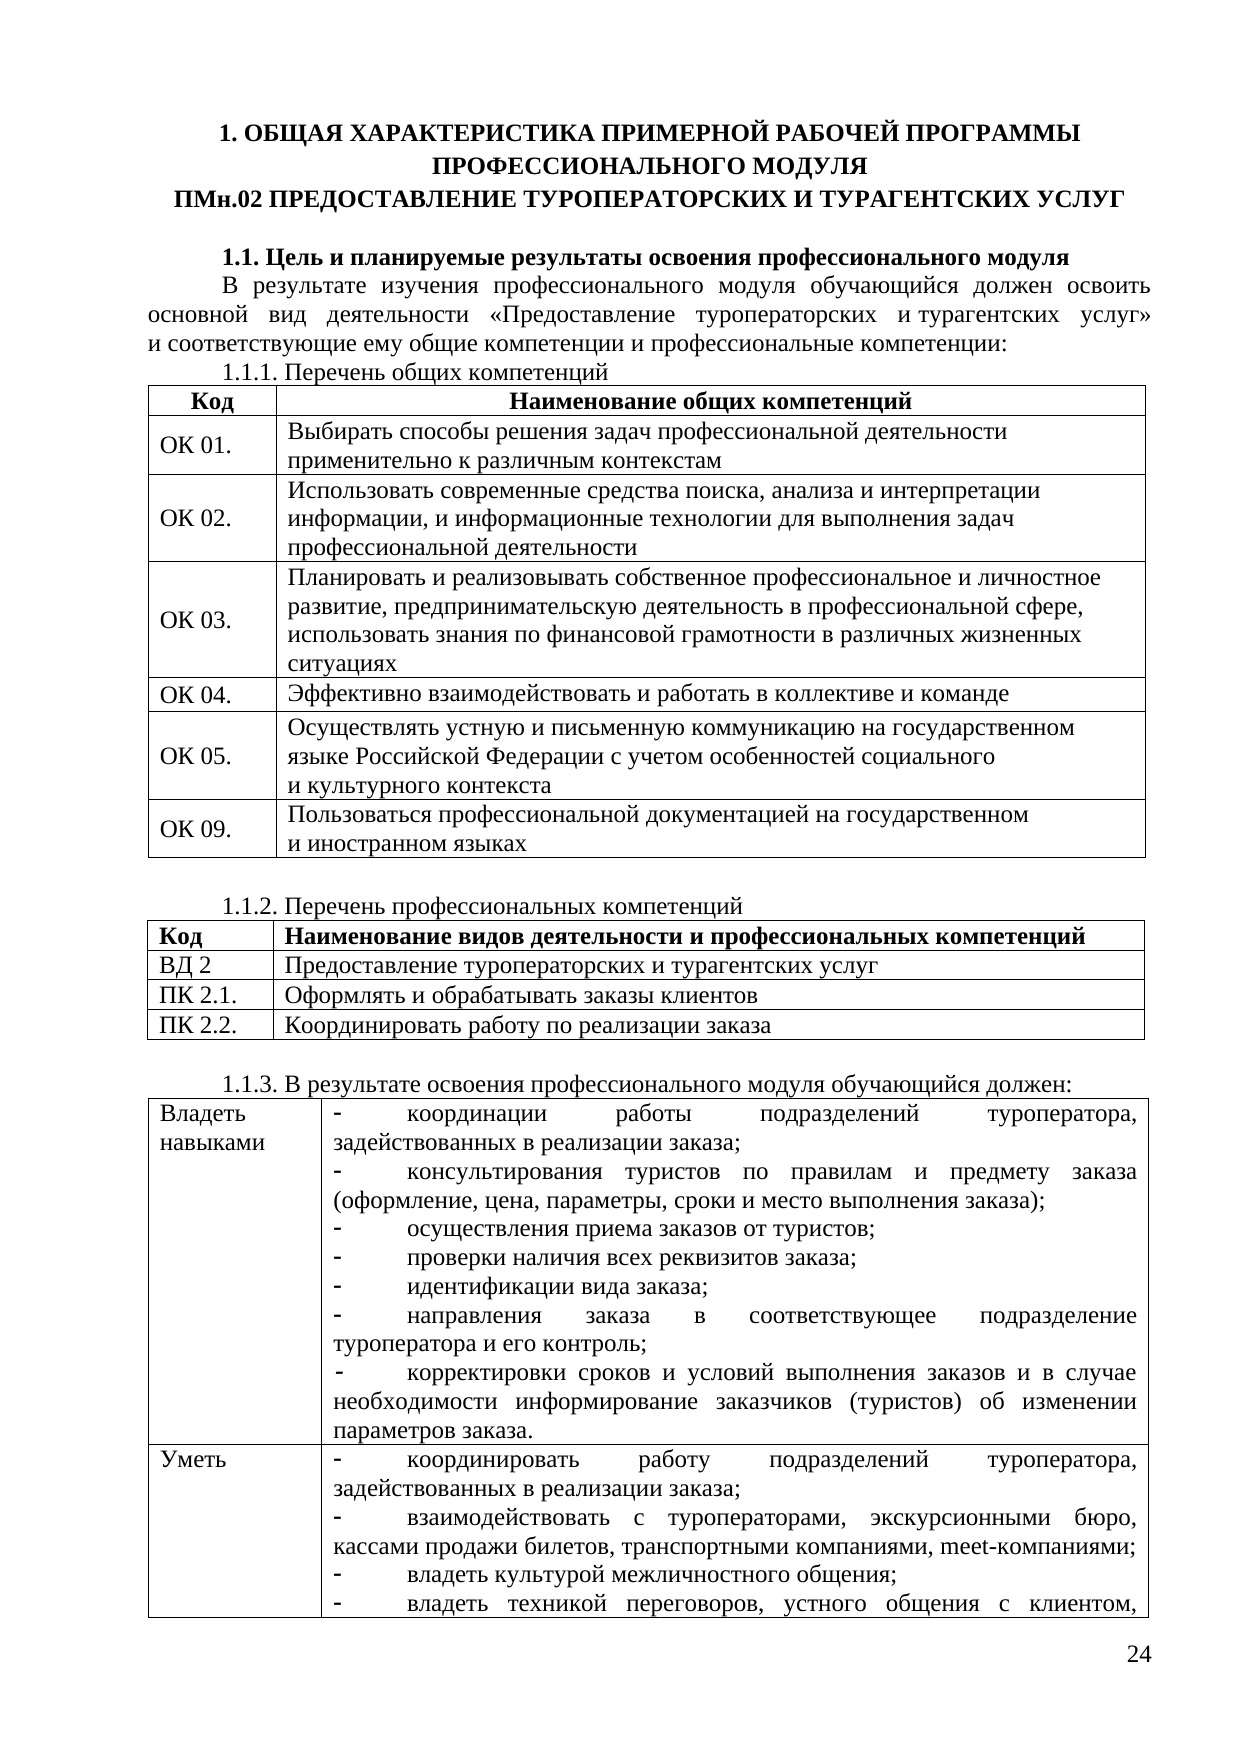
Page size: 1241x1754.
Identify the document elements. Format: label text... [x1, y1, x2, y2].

text В результате изучения профессионального модуля обучающийся должен освоить основной вид деятельности «Предоставление туроператорских и турагентских услуг» и соответствующие ему общие компетенции и профессиональные компетенции: [148, 270, 1152, 357]
text 1.1. Цель и планируемые результаты освоения профессионального модуля [148, 242, 1152, 270]
table_cell Осуществлять устную и письменную коммуникацию на государственном языке Российской Федерации с учетом особенностей социального и культурного контекста [277, 712, 1145, 798]
text ПРОФЕССИОНАЛЬНОГО МОДУЛЯ [148, 151, 1152, 180]
table_header Наименование видов деятельности и профессиональных компетенций [274, 921, 1144, 949]
table_header Код [148, 921, 273, 949]
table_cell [322, 1445, 1148, 1617]
table_cell ОК 01. [149, 416, 276, 474]
table_cell ОК 04. [149, 678, 276, 711]
text ПМн.02 ПРЕДОСТАВЛЕНИЕ ТУРОПЕРАТОРСКИХ И ТУРАГЕНТСКИХ УСЛУГ [148, 184, 1152, 213]
table_cell Предоставление туроператорских и турагентских услуг [274, 951, 1144, 979]
table_cell Планировать и реализовывать собственное профессиональное и личностное развитие, предпринимательскую деятельность в профессиональной сфере, использовать знания по финансовой грамотности в различных жизненных ситуациях [277, 562, 1145, 677]
text 1.1.3. В результате освоения профессионального модуля обучающийся должен: [148, 1069, 1152, 1097]
text 1.1.2. Перечень профессиональных компетенций [148, 891, 1152, 920]
table_cell ПК 2.2. [148, 1010, 273, 1039]
table_cell ОК 02. [149, 475, 276, 561]
text 1. ОБЩАЯ ХАРАКТЕРИСТИКА ПРИМЕРНОЙ РАБОЧЕЙ ПРОГРАММЫ [148, 118, 1152, 147]
table_header Код [149, 386, 276, 415]
table_cell Использовать современные средства поиска, анализа и интерпретации информации, и информационные технологии для выполнения задач профессиональной деятельности [277, 475, 1145, 561]
text 1.1.1. Перечень общих компетенций [148, 357, 1152, 385]
table_cell ВД 2 [148, 951, 273, 979]
table_cell Координировать работу по реализации заказа [274, 1010, 1144, 1039]
table_cell ПК 2.1. [148, 980, 273, 1009]
table_cell Выбирать способы решения задач профессиональной деятельности применительно к различным контекстам [277, 416, 1145, 474]
table_header Владеть навыками [149, 1099, 321, 1443]
table_cell Эффективно взаимодействовать и работать в коллективе и команде [277, 678, 1145, 711]
table_header координации работы подразделений туроператора, задействованных в реализации заказа; консультирования туристов по правилам и предмету заказа (оформление, цена, параметры, сроки и место выполнения заказа); осуществления приема заказов от туристов; проверки наличия всех реквизитов заказа; идентификации вида заказа; направления заказа в соответствующее подразделение туроператора и его контроль; корректировки сроков и условий выполнения заказов и в случае необходимости информирование заказчиков (туристов) об изменении параметров заказа. [322, 1099, 1148, 1443]
table_cell Оформлять и обрабатывать заказы клиентов [274, 980, 1144, 1009]
table_cell Уметь [149, 1445, 321, 1617]
table_cell ОК 05. [149, 712, 276, 798]
table_cell ОК 03. [149, 562, 276, 677]
table_cell ОК 09. [149, 800, 276, 857]
table_header Наименование общих компетенций [277, 386, 1145, 415]
table_cell Пользоваться профессиональной документацией на государственном и иностранном языках [277, 800, 1145, 857]
